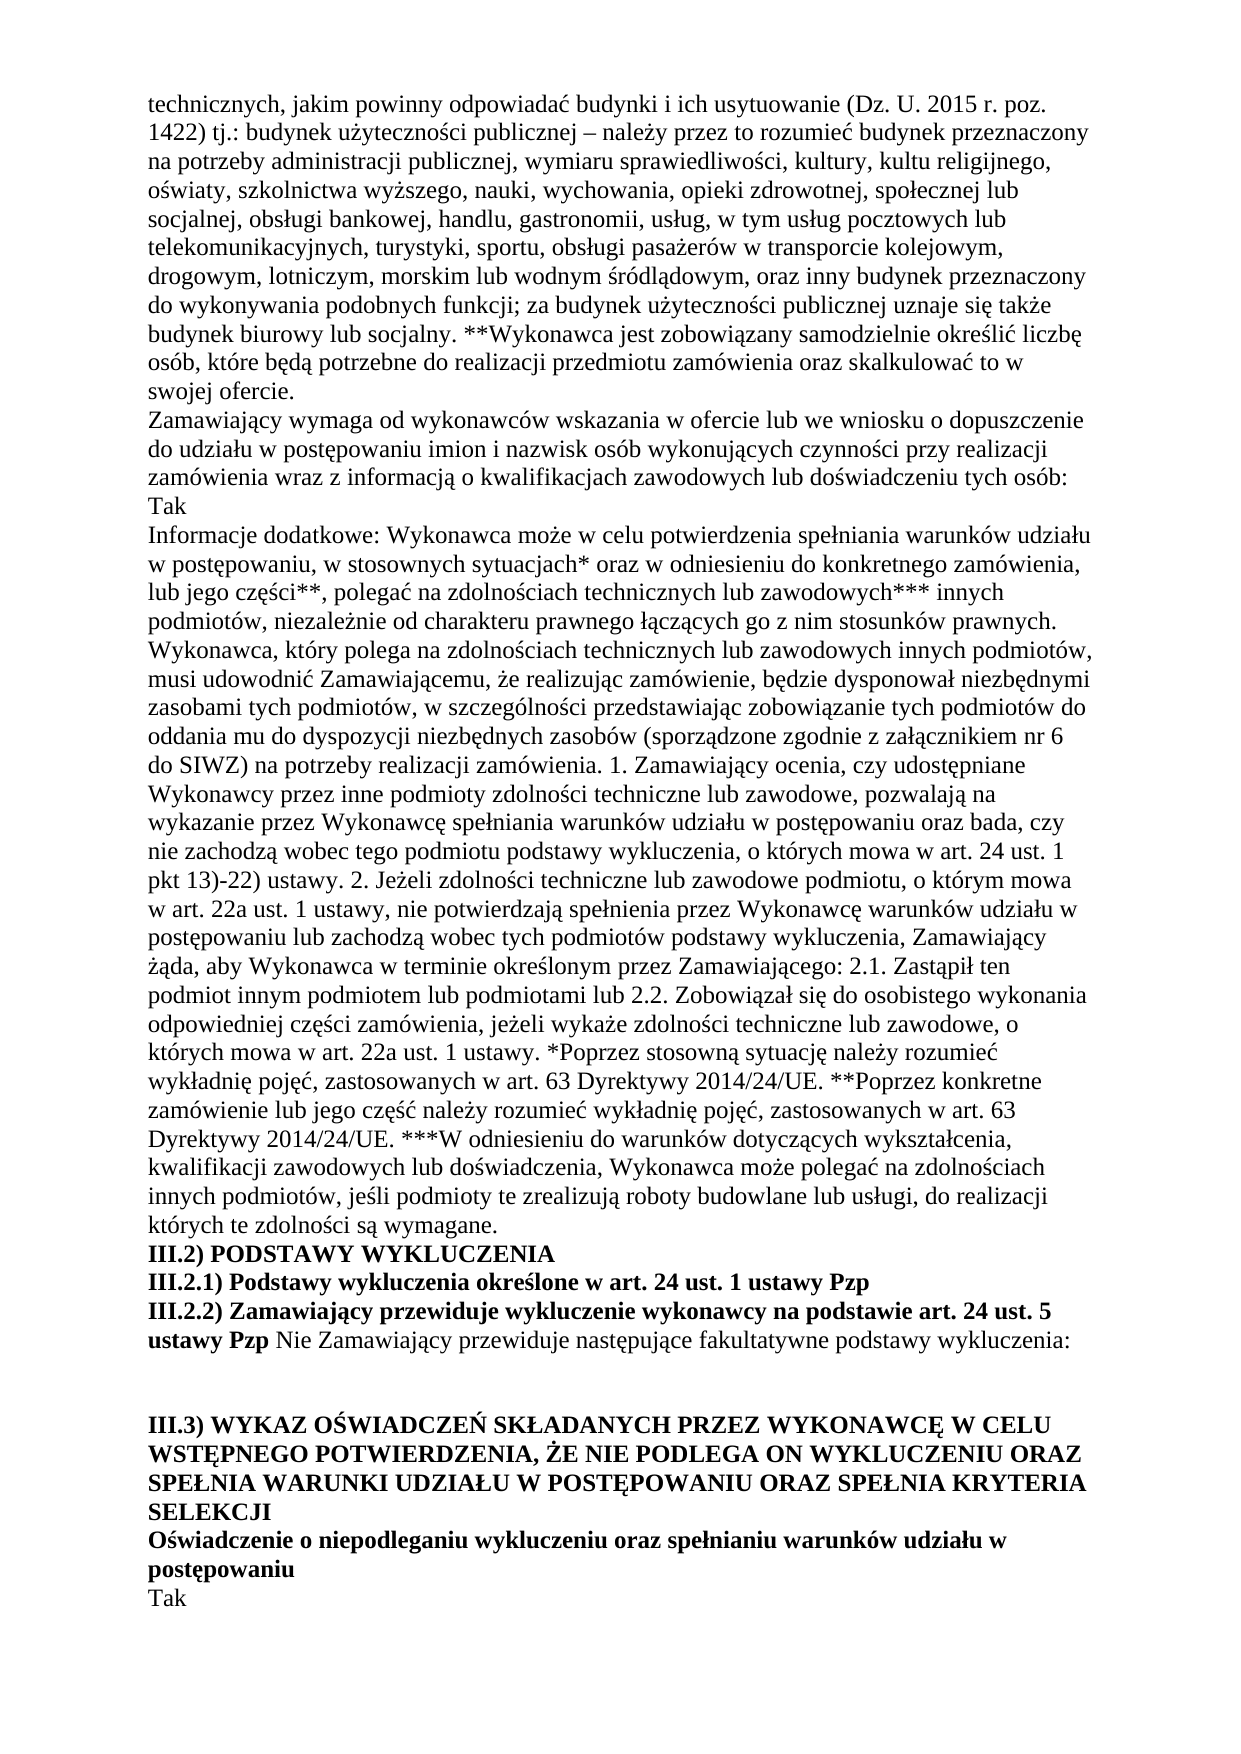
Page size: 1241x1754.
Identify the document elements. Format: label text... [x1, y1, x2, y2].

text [148, 1525, 1093, 1612]
text III.2.1) Podstawy wykluczenia określone w art. 24 ust. 1 ustawy Pzp III.2.2) Zamawiający przewiduje wykluczenie wykonawcy na podstawie art. 24 ust. 5 ustawy Pzp Nie Zamawiający przewiduje następujące fakultatywne podstawy wykluczenia: [148, 1267, 1093, 1410]
text III.2) PODSTAWY WYKLUCZENIA [148, 1239, 1093, 1267]
text III.3) WYKAZ OŚWIADCZEŃ SKŁADANYCH PRZEZ WYKONAWCĘ W CELU WSTĘPNEGO POTWIERDZENIA, ŻE NIE PODLEGA ON WYKLUCZENIU ORAZ SPEŁNIA WARUNKI UDZIAŁU W POSTĘPOWANIU ORAZ SPEŁNIA KRYTERIA SELEKCJI [148, 1410, 1093, 1525]
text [148, 89, 1093, 1239]
